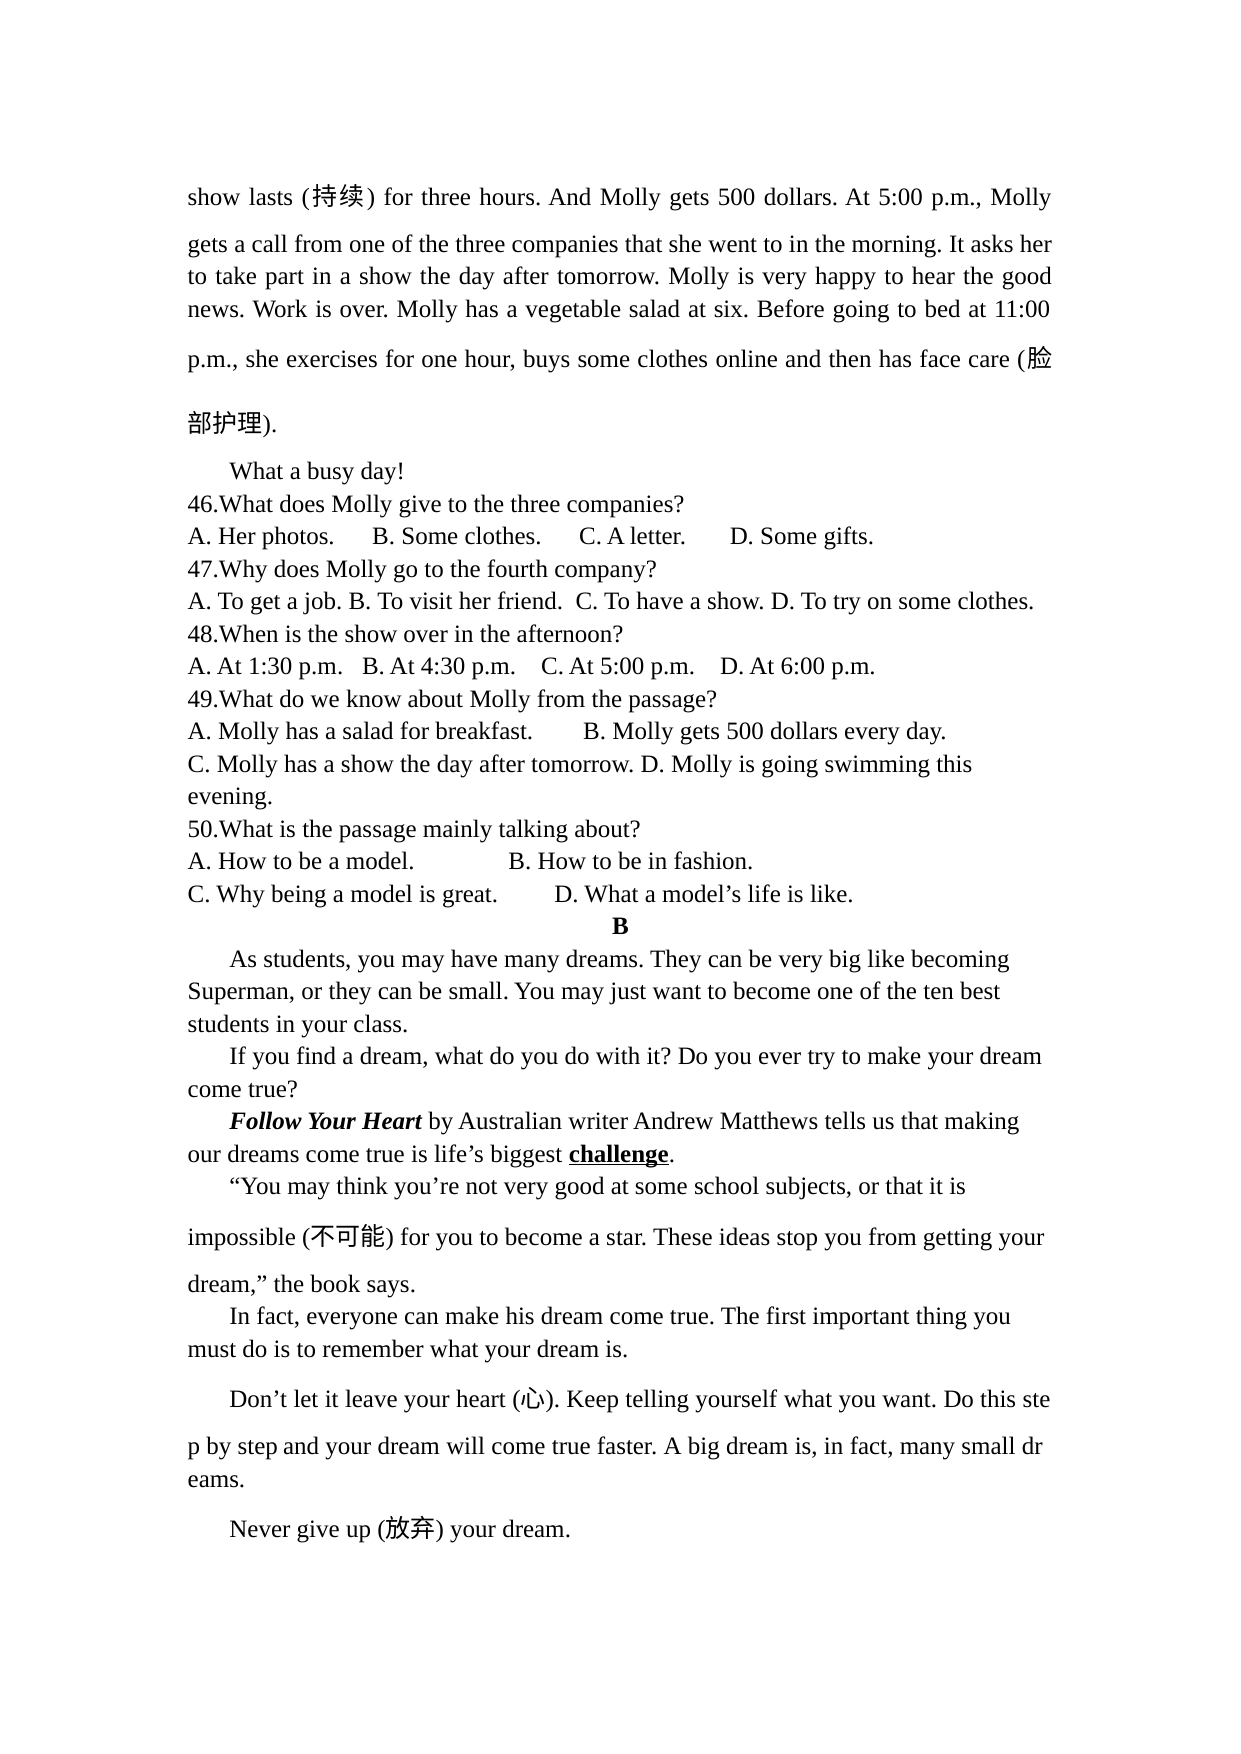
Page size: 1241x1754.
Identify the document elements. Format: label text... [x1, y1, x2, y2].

text What a busy day! [187, 454, 1053, 487]
text 46.What does Molly give to the three companies? [187, 487, 1053, 519]
text Don’t let it leave your heart (心). Keep telling yourself what you want. Do this step by step and your dream will come true faster. A big dream is, in fact, many small dreams. [187, 1364, 1053, 1494]
text A. To get a job. B. To visit her friend. C. To have a show. D. To try on some clothes. [187, 584, 1053, 617]
text C. Molly has a show the day after tomorrow. D. Molly is going swimming this evening. [187, 747, 1053, 812]
text In fact, everyone can make his dream come true. The first important thing you must do is to remember what your dream is. [187, 1299, 1053, 1364]
text 47.Why does Molly go to the fourth company? [187, 552, 1053, 584]
text 50.What is the passage mainly talking about? [187, 812, 1053, 844]
text Follow Your Heart by Australian writer Andrew Matthews tells us that making our dreams come true is life’s biggest challenge. [187, 1104, 1053, 1169]
text A. Molly has a salad for breakfast. B. Molly gets 500 dollars every day. [187, 714, 1053, 747]
text B [187, 909, 1053, 942]
text As students, you may have many dreams. They can be very big like becoming Superman, or they can be small. You may just want to become one of the ten best students in your class. [187, 942, 1053, 1039]
text “You may think you’re not very good at some school subjects, or that it is impossible (不可能) for you to become a star. These ideas stop you from getting your dream,” the book says. [187, 1169, 1053, 1299]
text If you find a dream, what do you do with it? Do you ever try to make your dream come true? [187, 1039, 1053, 1104]
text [187, 162, 1053, 454]
text A. How to be a model. B. How to be in fashion. [187, 844, 1053, 877]
text Never give up (放弃) your dream. [187, 1494, 1053, 1559]
text A. At 1:30 p.m. B. At 4:30 p.m. C. At 5:00 p.m. D. At 6:00 p.m. [187, 649, 1053, 682]
text 49.What do we know about Molly from the passage? [187, 682, 1053, 714]
text 48.When is the show over in the afternoon? [187, 617, 1053, 649]
text C. Why being a model is great. D. What a model’s life is like. [187, 877, 1053, 909]
text A. Her photos. B. Some clothes. C. A letter. D. Some gifts. [187, 519, 1053, 552]
